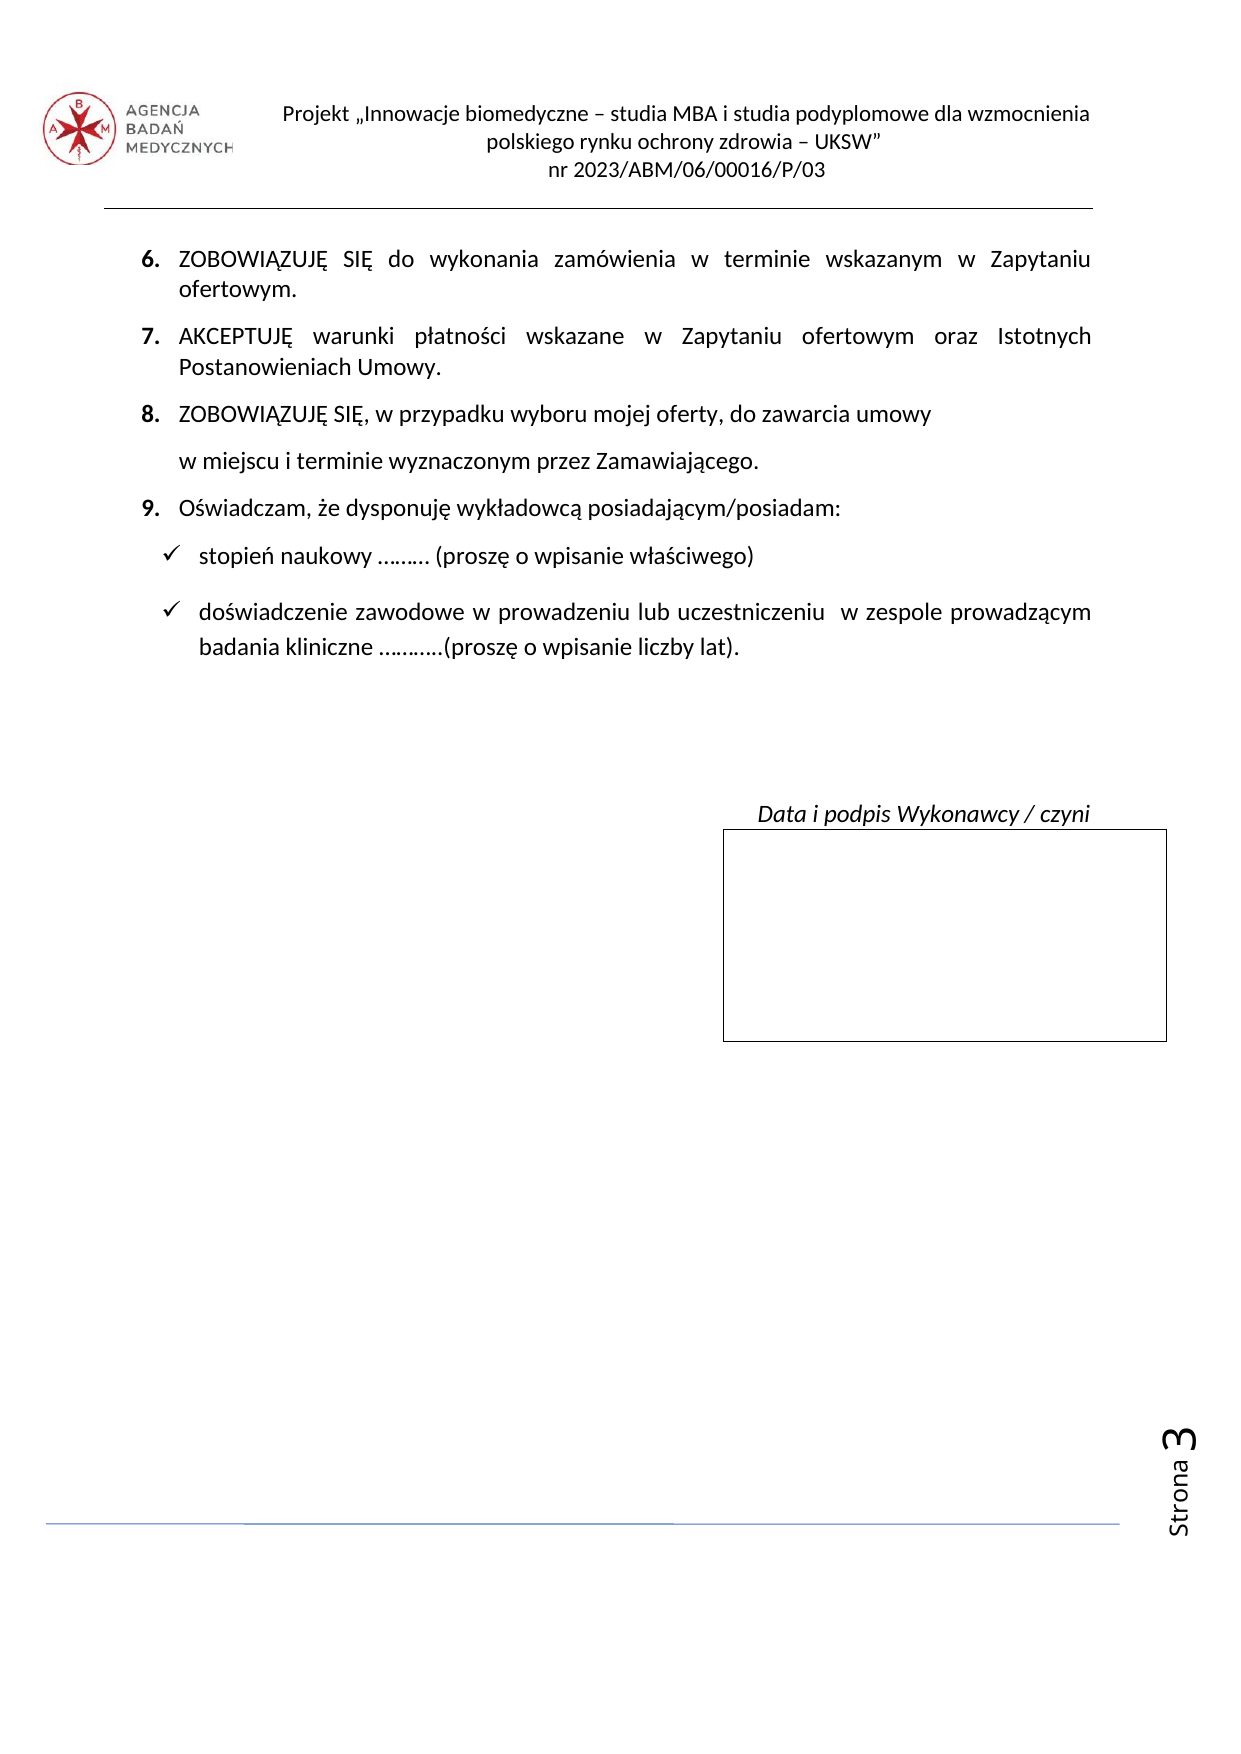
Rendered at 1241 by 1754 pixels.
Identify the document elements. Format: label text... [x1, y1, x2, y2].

list ZOBOWIĄZUJĘ SIĘ, w przypadku wyboru mojej oferty, do zawarcia umowy [141, 398, 1093, 429]
text Data i podpis Wykonawcy / czyni [103, 798, 1093, 829]
list doświadczenie zawodowe w prowadzeniu lub uczestniczeniu w zespole prowadzącym badania kliniczne ………..(proszę o wpisanie liczby lat). [161, 596, 1093, 661]
list Oświadczam, że dysponuję wykładowcą posiadającym/posiadam: [141, 493, 1093, 523]
list AKCEPTUJĘ warunki płatności wskazane w Zapytaniu ofertowym oraz Istotnych Postanowieniach Umowy. [141, 321, 1093, 382]
text w miejscu i terminie wyznaczonym przez Zamawiającego. [178, 445, 1093, 476]
list ZOBOWIĄZUJĘ SIĘ do wykonania zamówienia w terminie wskazanym w Zapytaniu ofertowym. [141, 243, 1093, 304]
picture [32, 82, 233, 164]
list stopień naukowy ……… (proszę o wpisanie właściwego) [161, 540, 1093, 570]
table_header [724, 830, 1166, 1041]
